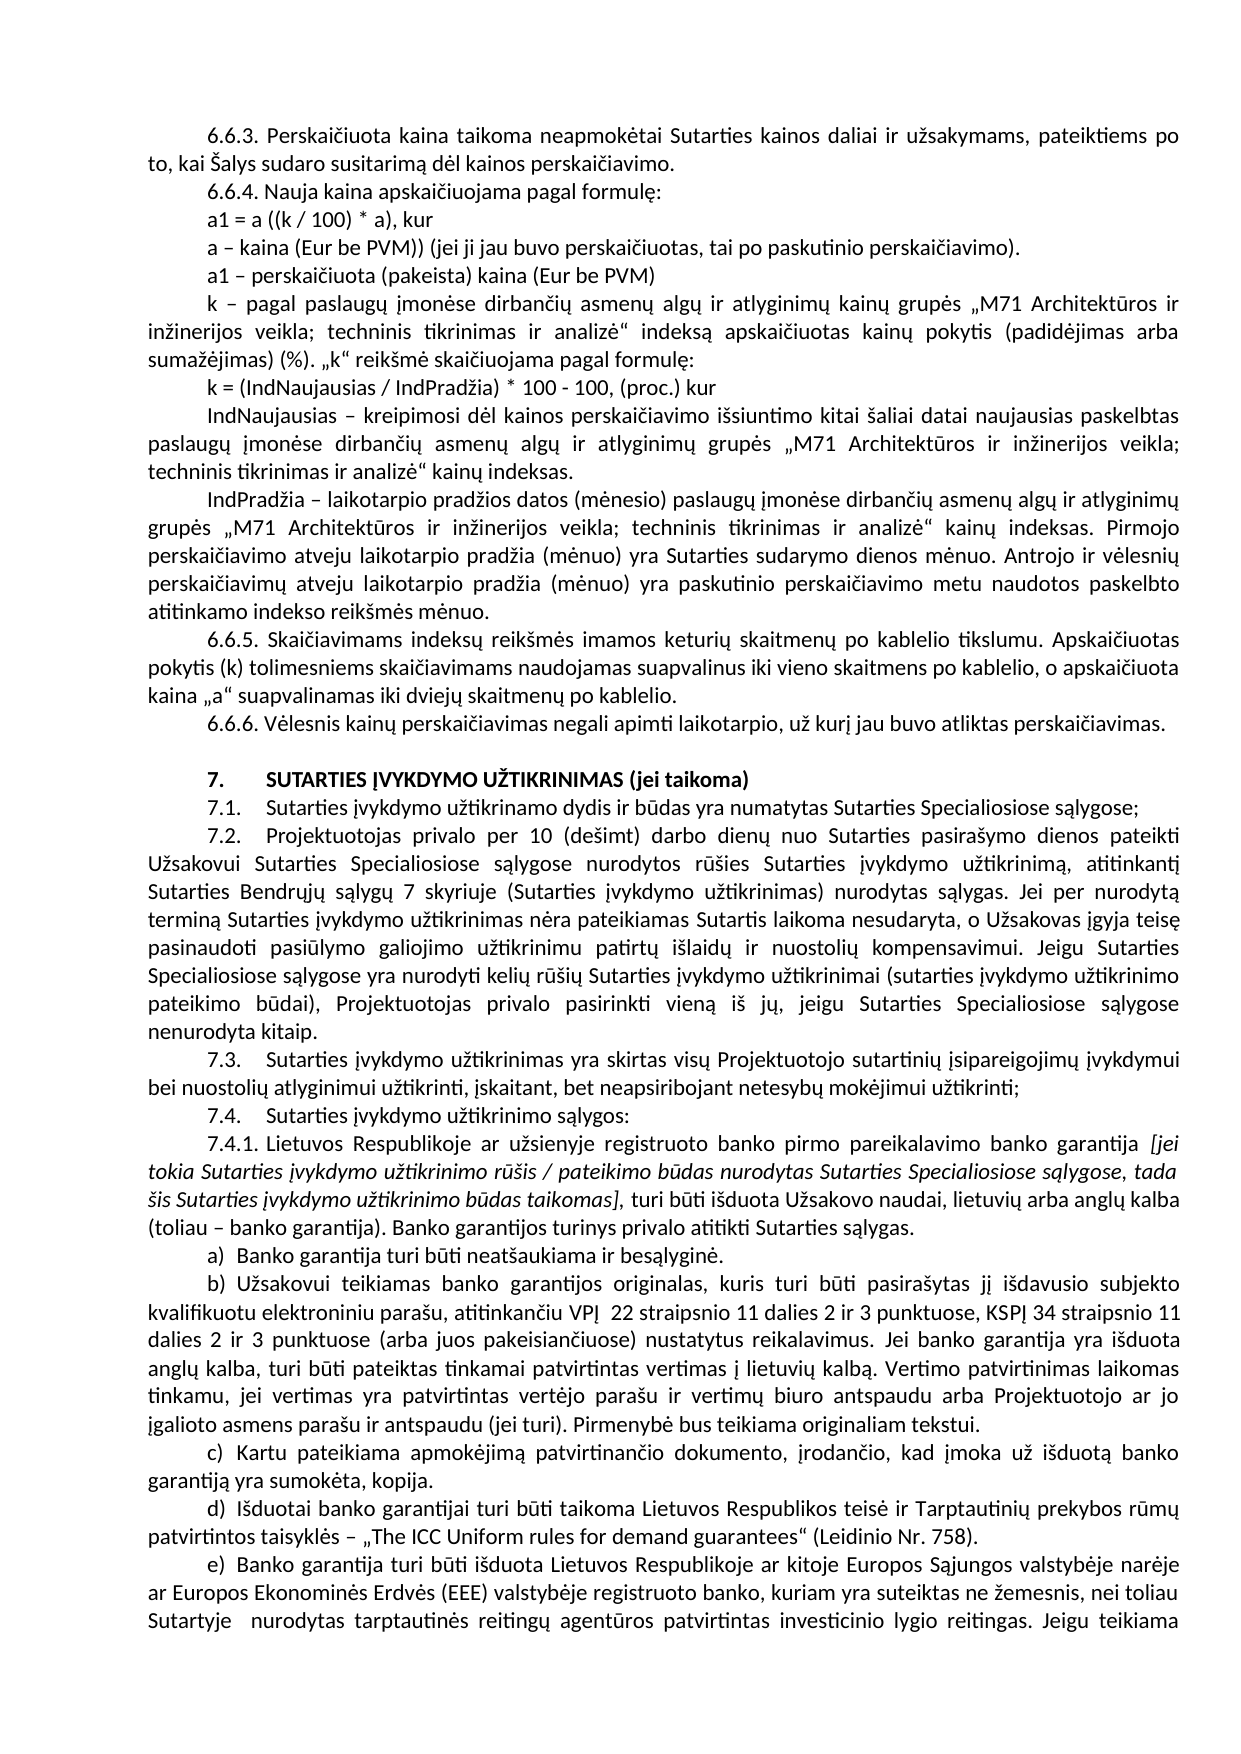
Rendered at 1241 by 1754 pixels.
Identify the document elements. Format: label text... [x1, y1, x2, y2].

text k – pagal paslaugų įmonėse dirbančių asmenų algų ir atlyginimų kainų grupės „M71 Architektūros ir inžinerijos veikla; techninis tikrinimas ir analizė“ indeksą apskaičiuotas kainų pokytis (padidėjimas arba sumažėjimas) (%). „k“ reikšmė skaičiuojama pagal formulę: [148, 289, 1181, 373]
text 6.6.6. Vėlesnis kainų perskaičiavimas negali apimti laikotarpio, už kurį jau buvo atliktas perskaičiavimas. [148, 709, 1181, 737]
list Sutarties įvykdymo užtikrinamo dydis ir būdas yra numatytas Sutarties Specialiosiose sąlygose; [148, 793, 1181, 821]
list Projektuotojas privalo per 10 (dešimt) darbo dienų nuo Sutarties pasirašymo dienos pateikti Užsakovui Sutarties Specialiosiose sąlygose nurodytos rūšies Sutarties įvykdymo užtikrinimą, atitinkantį Sutarties Bendrųjų sąlygų 7 skyriuje (Sutarties įvykdymo užtikrinimas) nurodytas sąlygas. Jei per nurodytą terminą Sutarties įvykdymo užtikrinimas nėra pateikiamas Sutartis laikoma nesudaryta, o Užsakovas įgyja teisę pasinaudoti pasiūlymo galiojimo užtikrinimu patirtų išlaidų ir nuostolių kompensavimui. Jeigu Sutarties Specialiosiose sąlygose yra nurodyti kelių rūšių Sutarties įvykdymo užtikrinimai (sutarties įvykdymo užtikrinimo pateikimo būdai), Projektuotojas privalo pasirinkti vieną iš jų, jeigu Sutarties Specialiosiose sąlygose nenurodyta kitaip. [148, 821, 1181, 1045]
text IndPradžia – laikotarpio pradžios datos (mėnesio) paslaugų įmonėse dirbančių asmenų algų ir atlyginimų grupės „M71 Architektūros ir inžinerijos veikla; techninis tikrinimas ir analizė“ kainų indeksas. Pirmojo perskaičiavimo atveju laikotarpio pradžia (mėnuo) yra Sutarties sudarymo dienos mėnuo. Antrojo ir vėlesnių perskaičiavimų atveju laikotarpio pradžia (mėnuo) yra paskutinio perskaičiavimo metu naudotos paskelbto atitinkamo indekso reikšmės mėnuo. [148, 485, 1181, 625]
text a1 = a ((k / 100) * a), kur [148, 205, 1181, 233]
list Sutarties įvykdymo užtikrinimo sąlygos: [148, 1101, 1181, 1129]
list Kartu pateikiama apmokėjimą patvirtinančio dokumento, įrodančio, kad įmoka už išduotą banko garantiją yra sumokėta, kopija. [148, 1438, 1181, 1494]
text a – kaina (Eur be PVM)) (jei ji jau buvo perskaičiuotas, tai po paskutinio perskaičiavimo). [148, 233, 1181, 261]
list Sutarties įvykdymo užtikrinimas yra skirtas visų Projektuotojo sutartinių įsipareigojimų įvykdymui bei nuostolių atlyginimui užtikrinti, įskaitant, bet neapsiribojant netesybų mokėjimui užtikrinti; [148, 1045, 1181, 1101]
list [148, 1550, 1181, 1634]
text 6.6.3. Perskaičiuota kaina taikoma neapmokėtai Sutarties kainos daliai ir užsakymams, pateiktiems po to, kai Šalys sudaro susitarimą dėl kainos perskaičiavimo. [148, 121, 1181, 177]
list Banko garantija turi būti neatšaukiama ir besąlyginė. [148, 1242, 1181, 1269]
text a1 – perskaičiuota (pakeista) kaina (Eur be PVM) [148, 261, 1181, 289]
list Išduotai banko garantijai turi būti taikoma Lietuvos Respublikos teisė ir Tarptautinių prekybos rūmų patvirtintos taisyklės – „The ICC Uniform rules for demand guarantees“ (Leidinio Nr. 758). [148, 1494, 1181, 1550]
text IndNaujausias – kreipimosi dėl kainos perskaičiavimo išsiuntimo kitai šaliai datai naujausias paskelbtas paslaugų įmonėse dirbančių asmenų algų ir atlyginimų grupės „M71 Architektūros ir inžinerijos veikla; techninis tikrinimas ir analizė“ kainų indeksas. [148, 401, 1181, 485]
list Lietuvos Respublikoje ar užsienyje registruoto banko pirmo pareikalavimo banko garantija [jei tokia Sutarties įvykdymo užtikrinimo rūšis / pateikimo būdas nurodytas Sutarties Specialiosiose sąlygose, tada šis Sutarties įvykdymo užtikrinimo būdas taikomas], turi būti išduota Užsakovo naudai, lietuvių arba anglų kalba (toliau – banko garantija). Banko garantijos turinys privalo atitikti Sutarties sąlygas. [148, 1129, 1181, 1242]
text 6.6.4. Nauja kaina apskaičiuojama pagal formulę: [148, 177, 1181, 205]
list Užsakovui teikiamas banko garantijos originalas, kuris turi būti pasirašytas jį išdavusio subjekto kvalifikuotu elektroniniu parašu, atitinkančiu VPĮ 22 straipsnio 11 dalies 2 ir 3 punktuose, KSPĮ 34 straipsnio 11 dalies 2 ir 3 punktuose (arba juos pakeisiančiuose) nustatytus reikalavimus. Jei banko garantija yra išduota anglų kalba, turi būti pateiktas tinkamai patvirtintas vertimas į lietuvių kalbą. Vertimo patvirtinimas laikomas tinkamu, jei vertimas yra patvirtintas vertėjo parašu ir vertimų biuro antspaudu arba Projektuotojo ar jo įgalioto asmens parašu ir antspaudu (jei turi). Pirmenybė bus teikiama originaliam tekstui. [148, 1269, 1181, 1438]
list SUTARTIES ĮVYKDYMO UŽTIKRINIMAS (jei taikoma) [148, 765, 1181, 793]
text 6.6.5. Skaičiavimams indeksų reikšmės imamos keturių skaitmenų po kablelio tikslumu. Apskaičiuotas pokytis (k) tolimesniems skaičiavimams naudojamas suapvalinus iki vieno skaitmens po kablelio, o apskaičiuota kaina „a“ suapvalinamas iki dviejų skaitmenų po kablelio. [148, 625, 1181, 709]
text k = (IndNaujausias / IndPradžia) * 100 - 100, (proc.) kur [148, 373, 1181, 401]
